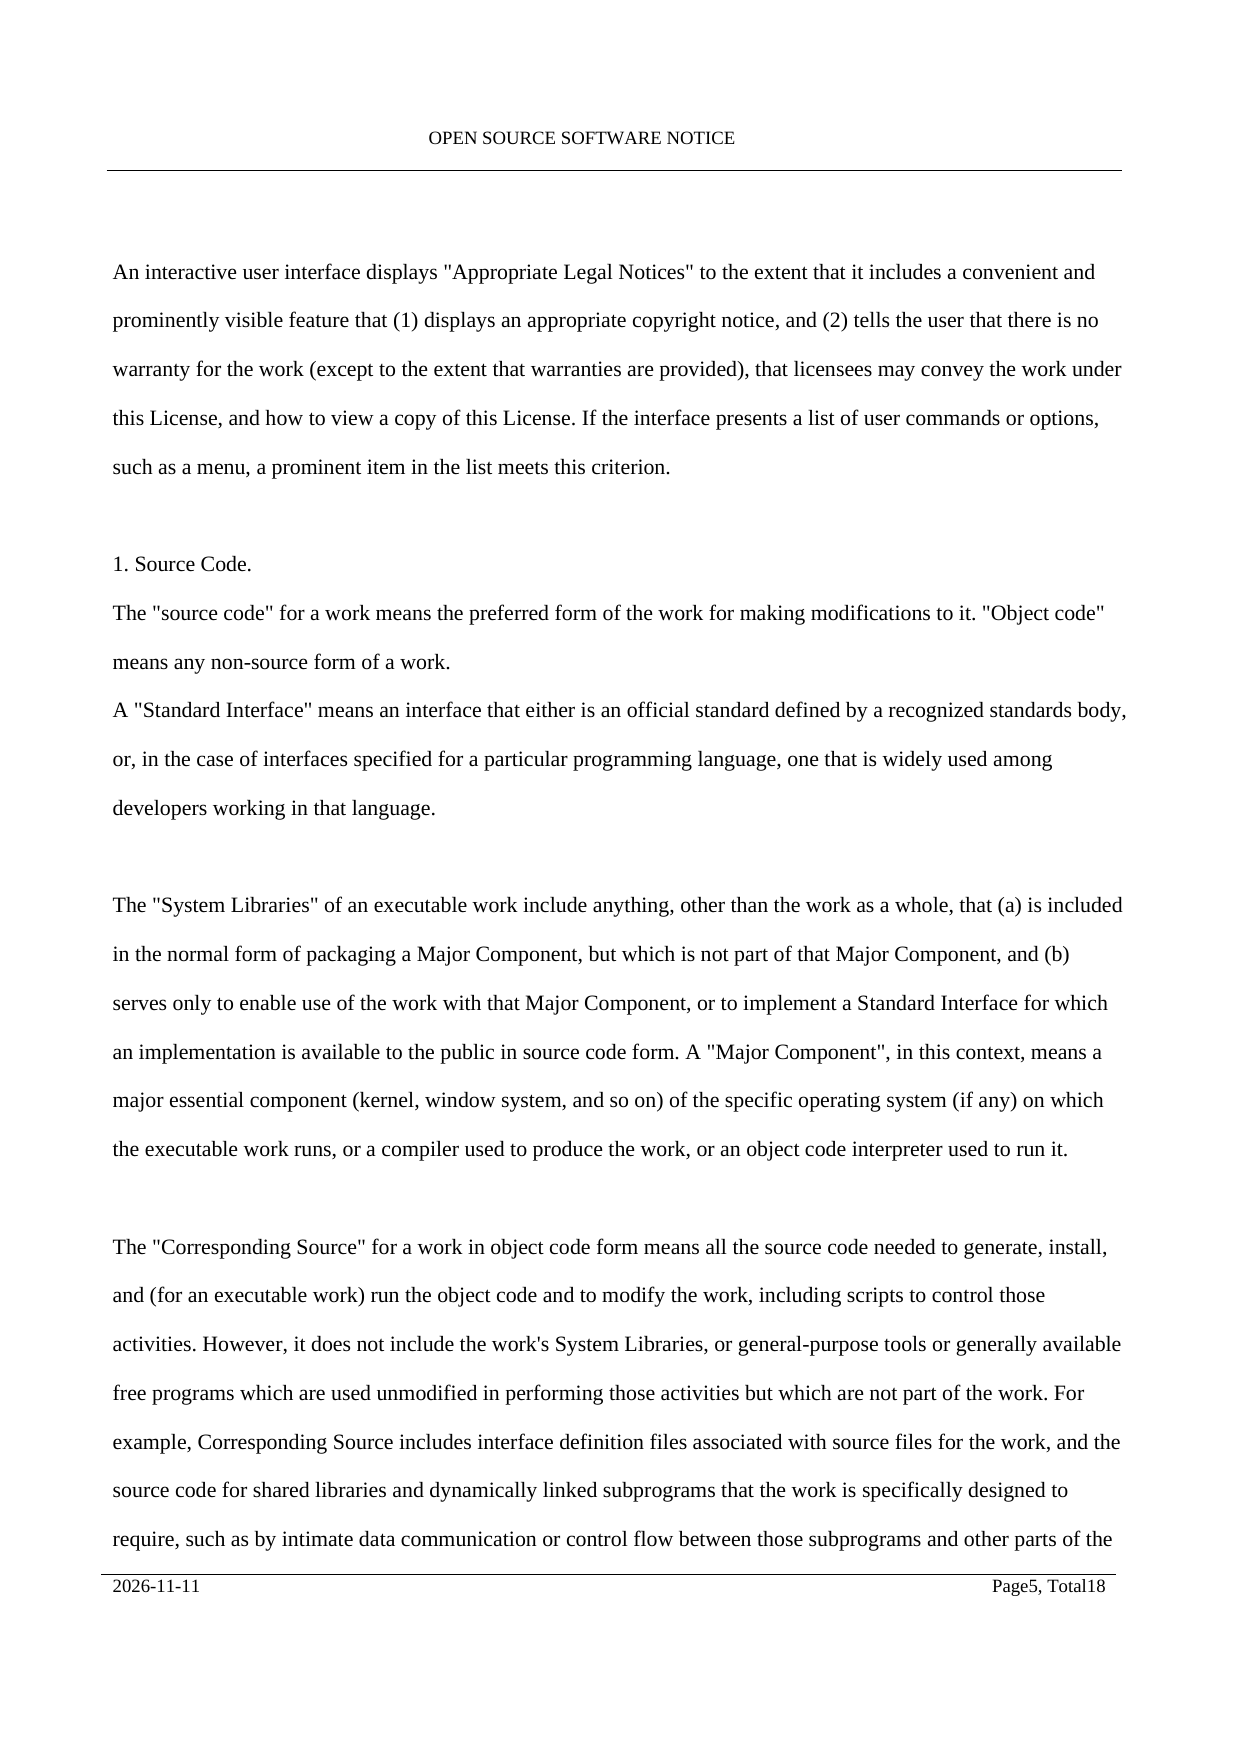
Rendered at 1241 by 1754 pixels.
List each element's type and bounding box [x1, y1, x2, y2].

text [112, 206, 1128, 1555]
